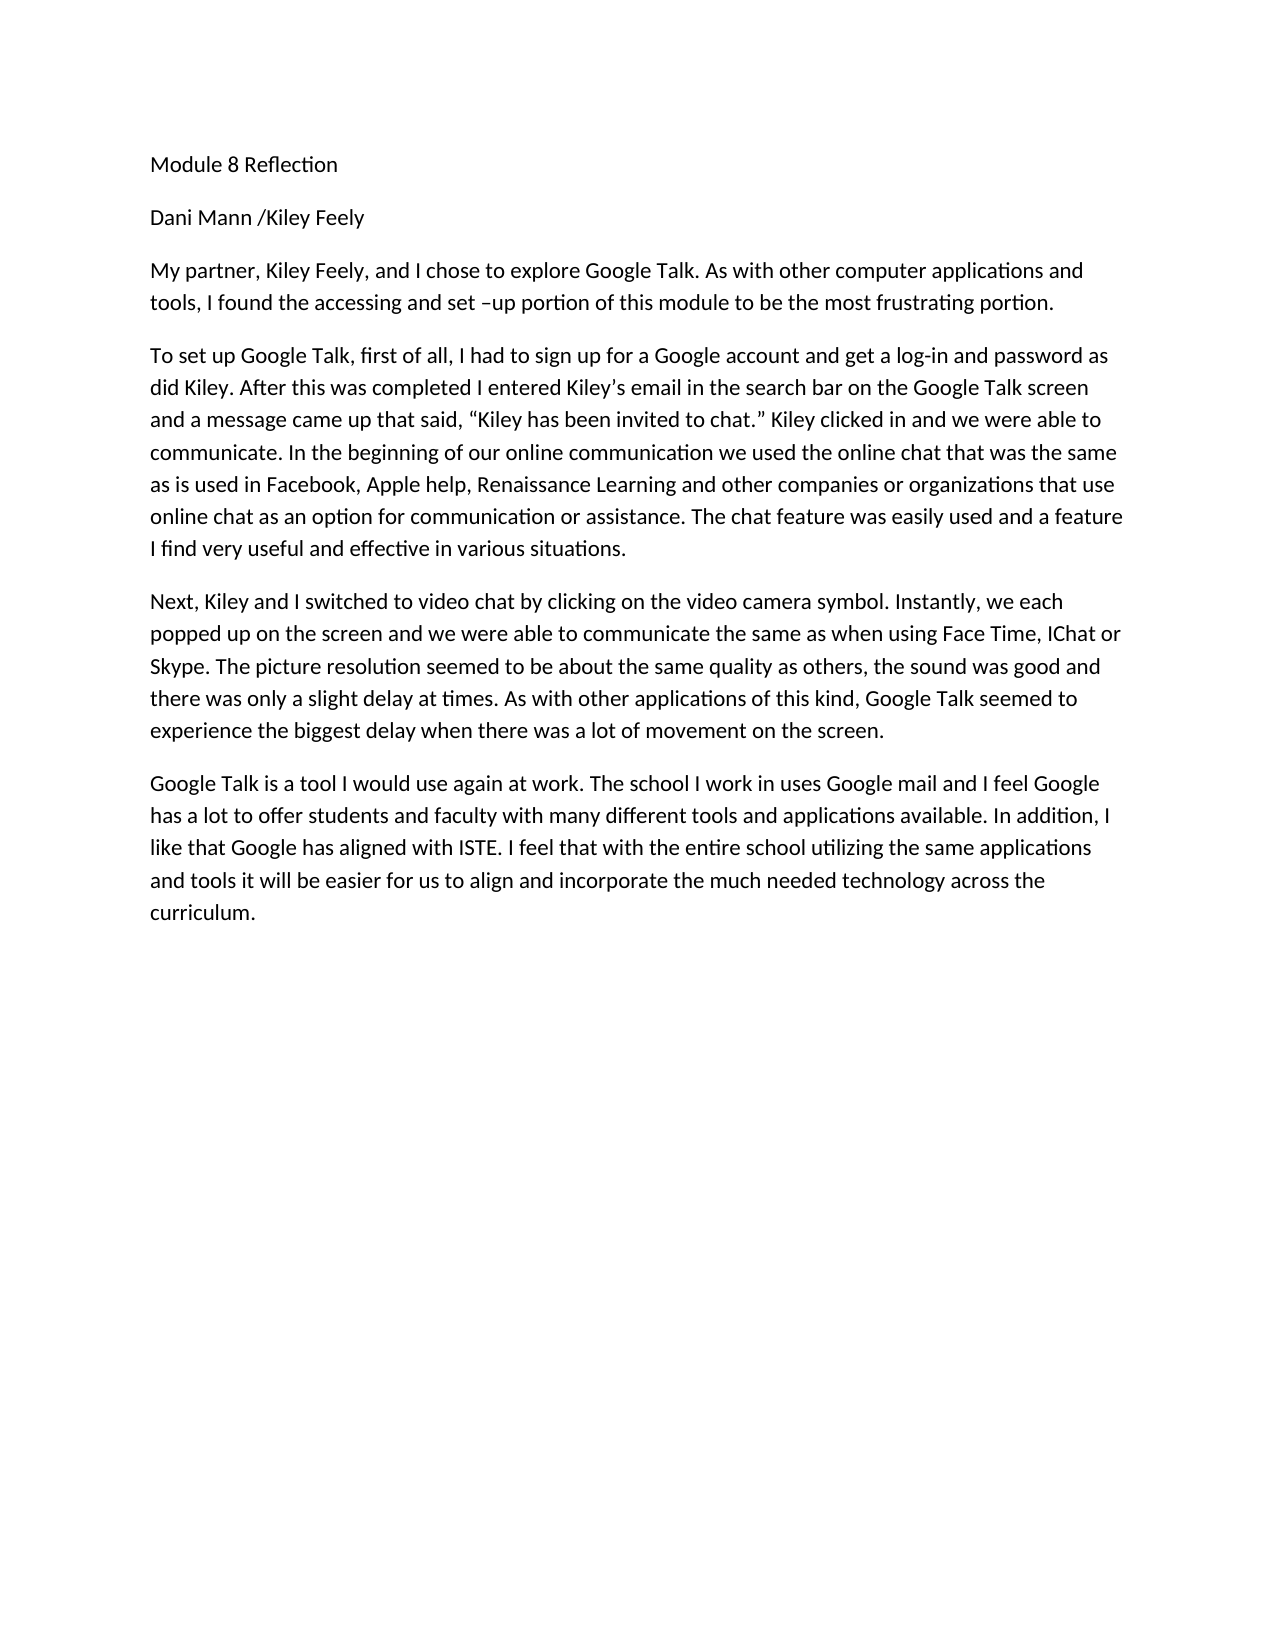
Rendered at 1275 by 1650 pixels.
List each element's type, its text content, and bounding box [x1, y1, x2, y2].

text Dani Mann /Kiley Feely [150, 203, 1125, 231]
text Next, Kiley and I switched to video chat by clicking on the video camera symbol. Instantly, we each popped up on the screen and we were able to communicate the same as when using Face Time, IChat or Skype. The picture resolution seemed to be about the same quality as others, the sound was good and there was only a slight delay at times. As with other applications of this kind, Google Talk seemed to experience the biggest delay when there was a lot of movement on the screen. [150, 587, 1125, 744]
text Module 8 Reflection [150, 150, 1125, 178]
text To set up Google Talk, first of all, I had to sign up for a Google account and get a log-in and password as did Kiley. After this was completed I entered Kiley’s email in the search bar on the Google Talk screen and a message came up that said, “Kiley has been invited to chat.” Kiley clicked in and we were able to communicate. In the beginning of our online communication we used the online chat that was the same as is used in Facebook, Apple help, Renaissance Learning and other companies or organizations that use online chat as an option for communication or assistance. The chat feature was easily used and a feature I find very useful and effective in various situations. [150, 341, 1125, 562]
text My partner, Kiley Feely, and I chose to explore Google Talk. As with other computer applications and tools, I found the accessing and set –up portion of this module to be the most frustrating portion. [150, 256, 1125, 316]
text Google Talk is a tool I would use again at work. The school I work in uses Google mail and I feel Google has a lot to offer students and faculty with many different tools and applications available. In addition, I like that Google has aligned with ISTE. I feel that with the entire school utilizing the same applications and tools it will be easier for us to align and incorporate the much needed technology across the curriculum. [150, 769, 1125, 926]
